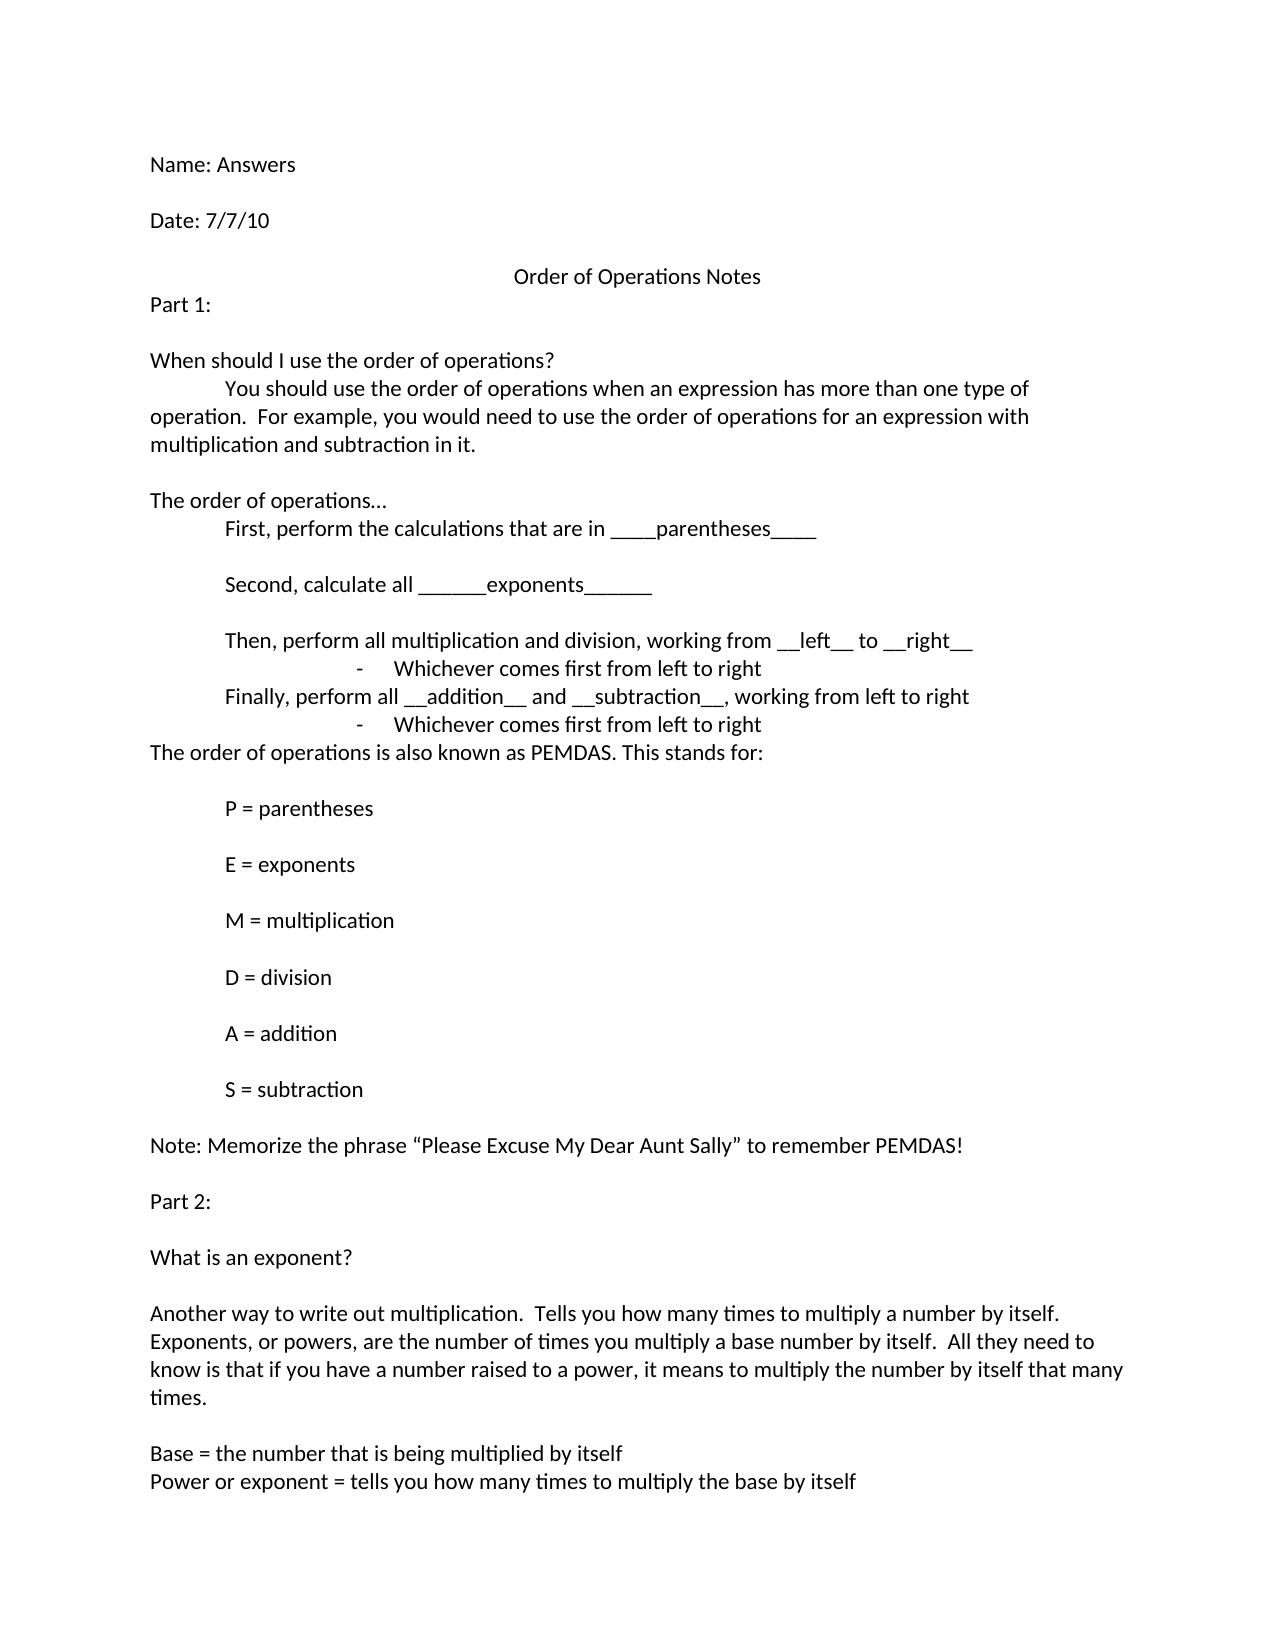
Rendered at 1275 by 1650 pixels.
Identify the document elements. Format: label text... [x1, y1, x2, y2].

text E = exponents [150, 851, 1125, 878]
text Another way to write out multiplication. Tells you how many times to multiply a number by itself. Exponents, or powers, are the number of times you multiply a base number by itself. All they need to know is that if you have a number raised to a power, it means to multiply the number by itself that many times. [150, 1299, 1125, 1411]
text Power or exponent = tells you how many times to multiply the base by itself [150, 1467, 1125, 1495]
text Date: 7/7/10 [150, 206, 1125, 234]
text Base = the number that is being multiplied by itself [150, 1439, 1125, 1467]
text Part 1: [150, 290, 1125, 318]
text When should I use the order of operations? [150, 346, 1125, 374]
text What is an exponent? [150, 1243, 1125, 1271]
text Note: Memorize the phrase “Please Excuse My Dear Aunt Sally” to remember PEMDAS! [150, 1131, 1125, 1159]
text You should use the order of operations when an expression has more than one type of operation. For example, you would need to use the order of operations for an expression with multiplication and subtraction in it. [150, 374, 1125, 458]
text First, perform the calculations that are in ____parentheses____ [150, 514, 1125, 542]
text Second, calculate all ______exponents______ [150, 570, 1125, 598]
list Whichever comes first from left to right [356, 710, 1125, 738]
text The order of operations is also known as PEMDAS. This stands for: [150, 738, 1125, 766]
text A = addition [150, 1019, 1125, 1047]
text S = subtraction [150, 1075, 1125, 1103]
text Then, perform all multiplication and division, working from __left__ to __right__ [150, 626, 1125, 654]
text P = parentheses [150, 794, 1125, 822]
text Part 2: [150, 1187, 1125, 1215]
text D = division [150, 963, 1125, 991]
text Order of Operations Notes [150, 262, 1125, 290]
text Finally, perform all __addition__ and __subtraction__, working from left to right [150, 682, 1125, 710]
list Whichever comes first from left to right [356, 654, 1125, 682]
text Name: Answers [150, 150, 1125, 178]
text The order of operations… [150, 486, 1125, 514]
text M = multiplication [150, 907, 1125, 934]
